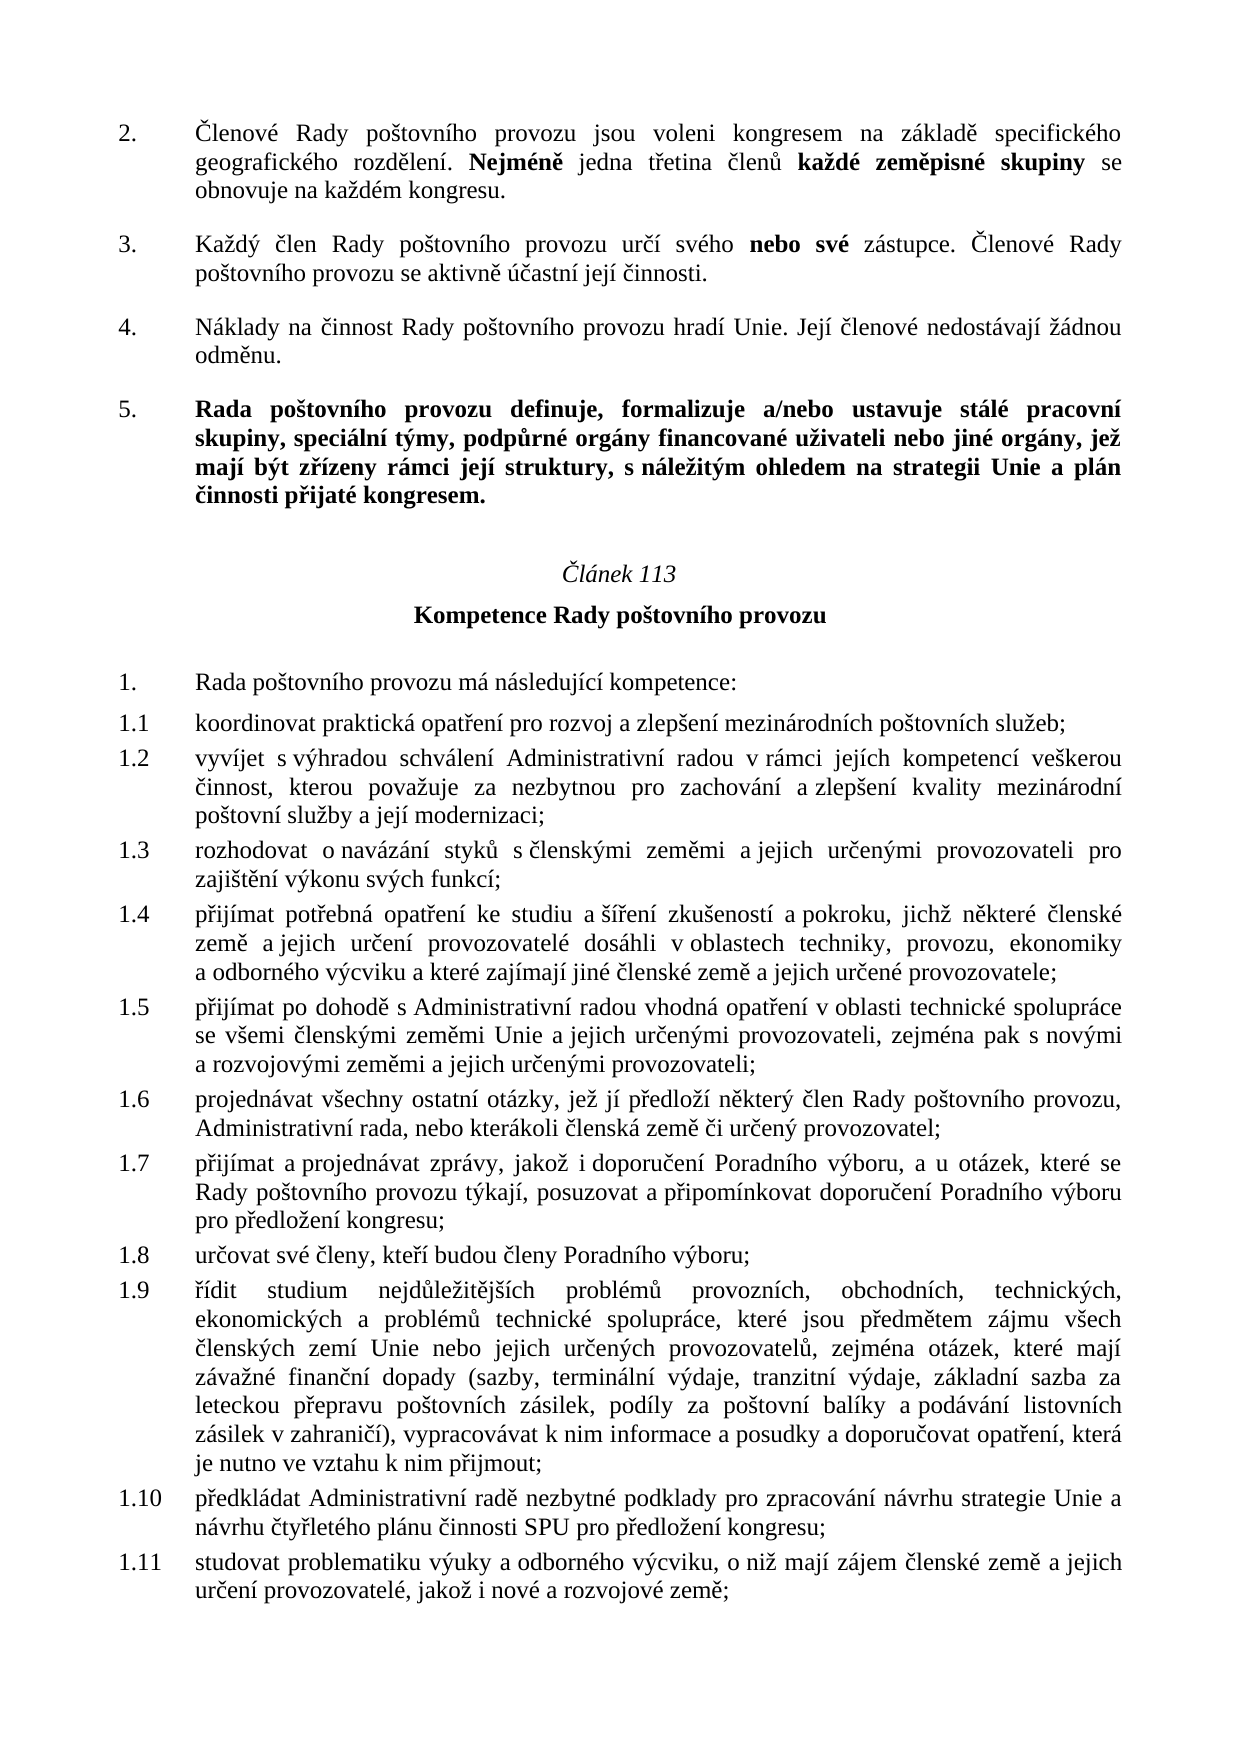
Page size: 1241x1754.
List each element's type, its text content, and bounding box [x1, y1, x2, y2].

text 1.7 přijímat a projednávat zprávy, jakož i doporučení Poradního výboru, a u otázek, které se Rady poštovního provozu týkají, posuzovat a připomínkovat doporučení Poradního výboru pro předložení kongresu; [118, 1148, 1122, 1234]
text 1.3 rozhodovat o navázání styků s členskými zeměmi a jejich určenými provozovateli pro zajištění výkonu svých funkcí; [118, 836, 1122, 893]
text 1.10 předkládat Administrativní radě nezbytné podklady pro zpracování návrhu strategie Unie a návrhu čtyřletého plánu činnosti SPU pro předložení kongresu; [118, 1483, 1122, 1541]
list Rada poštovního provozu definuje, formalizuje a/nebo ustavuje stálé pracovní skupiny, speciální týmy, podpůrné orgány financované uživateli nebo jiné orgány, jež mají být zřízeny rámci její struktury, s náležitým ohledem na strategii Unie a plán činnosti přijaté kongresem. [118, 394, 1122, 509]
text 1.6 projednávat všechny ostatní otázky, jež jí předloží některý člen Rady poštovního provozu, Administrativní rada, nebo kterákoli členská země či určený provozovatel; [118, 1084, 1122, 1142]
text Kompetence Rady poštovního provozu [118, 601, 1122, 629]
list Rada poštovního provozu má následující kompetence: [118, 667, 1122, 696]
text 1.5 přijímat po dohodě s Administrativní radou vhodná opatření v oblasti technické spolupráce se všemi členskými zeměmi Unie a jejich určenými provozovateli, zejména pak s novými a rozvojovými zeměmi a jejich určenými provozovateli; [118, 992, 1122, 1078]
text Článek 113 [118, 559, 1122, 588]
text 1.1 koordinovat praktická opatření pro rozvoj a zlepšení mezinárodních poštovních služeb; [118, 708, 1122, 737]
text 1.11 studovat problematiku výuky a odborného výcviku, o niž mají zájem členské země a jejich určení provozovatelé, jakož i nové a rozvojové země; [118, 1547, 1122, 1604]
text 1.9 řídit studium nejdůležitějších problémů provozních, obchodních, technických, ekonomických a problémů technické spolupráce, které jsou předmětem zájmu všech členských zemí Unie nebo jejich určených provozovatelů, zejména otázek, které mají závažné finanční dopady (sazby, terminální výdaje, tranzitní výdaje, základní sazba za leteckou přepravu poštovních zásilek, podíly za poštovní balíky a podávání listovních zásilek v zahraničí), vypracovávat k nim informace a posudky a doporučovat opatření, která je nutno ve vztahu k nim přijmout [118, 1276, 1122, 1477]
text 1.8 určovat své členy, kteří budou členy Poradního výboru; [118, 1241, 1122, 1269]
list Náklady na činnost Rady poštovního provozu hradí Unie. Její členové nedostávají žádnou odměnu. [118, 312, 1122, 369]
list Členové Rady poštovního provozu jsou voleni kongresem na základě specifického geografického rozdělení. Nejméně jedna třetina členů každé zeměpisné skupiny se obnovuje na každém kongresu. [118, 118, 1122, 204]
text 1.4 přijímat potřebná opatření ke studiu a šíření zkušeností a pokroku, jichž některé členské země a jejich určení provozovatelé dosáhli v oblastech techniky, provozu, ekonomiky a odborného výcviku a které zajímají jiné členské země a jejich určené provozovatele [118, 899, 1122, 986]
list Každý člen Rady poštovního provozu určí svého nebo své zástupce. Členové Rady poštovního provozu se aktivně účastní její činnosti. [118, 229, 1122, 287]
text 1.2 vyvíjet s výhradou schválení Administrativní radou v rámci jejích kompetencí veškerou činnost, kterou považuje za nezbytnou pro zachování a zlepšení kvality mezinárodní poštovní služby a její modernizaci; [118, 743, 1122, 829]
